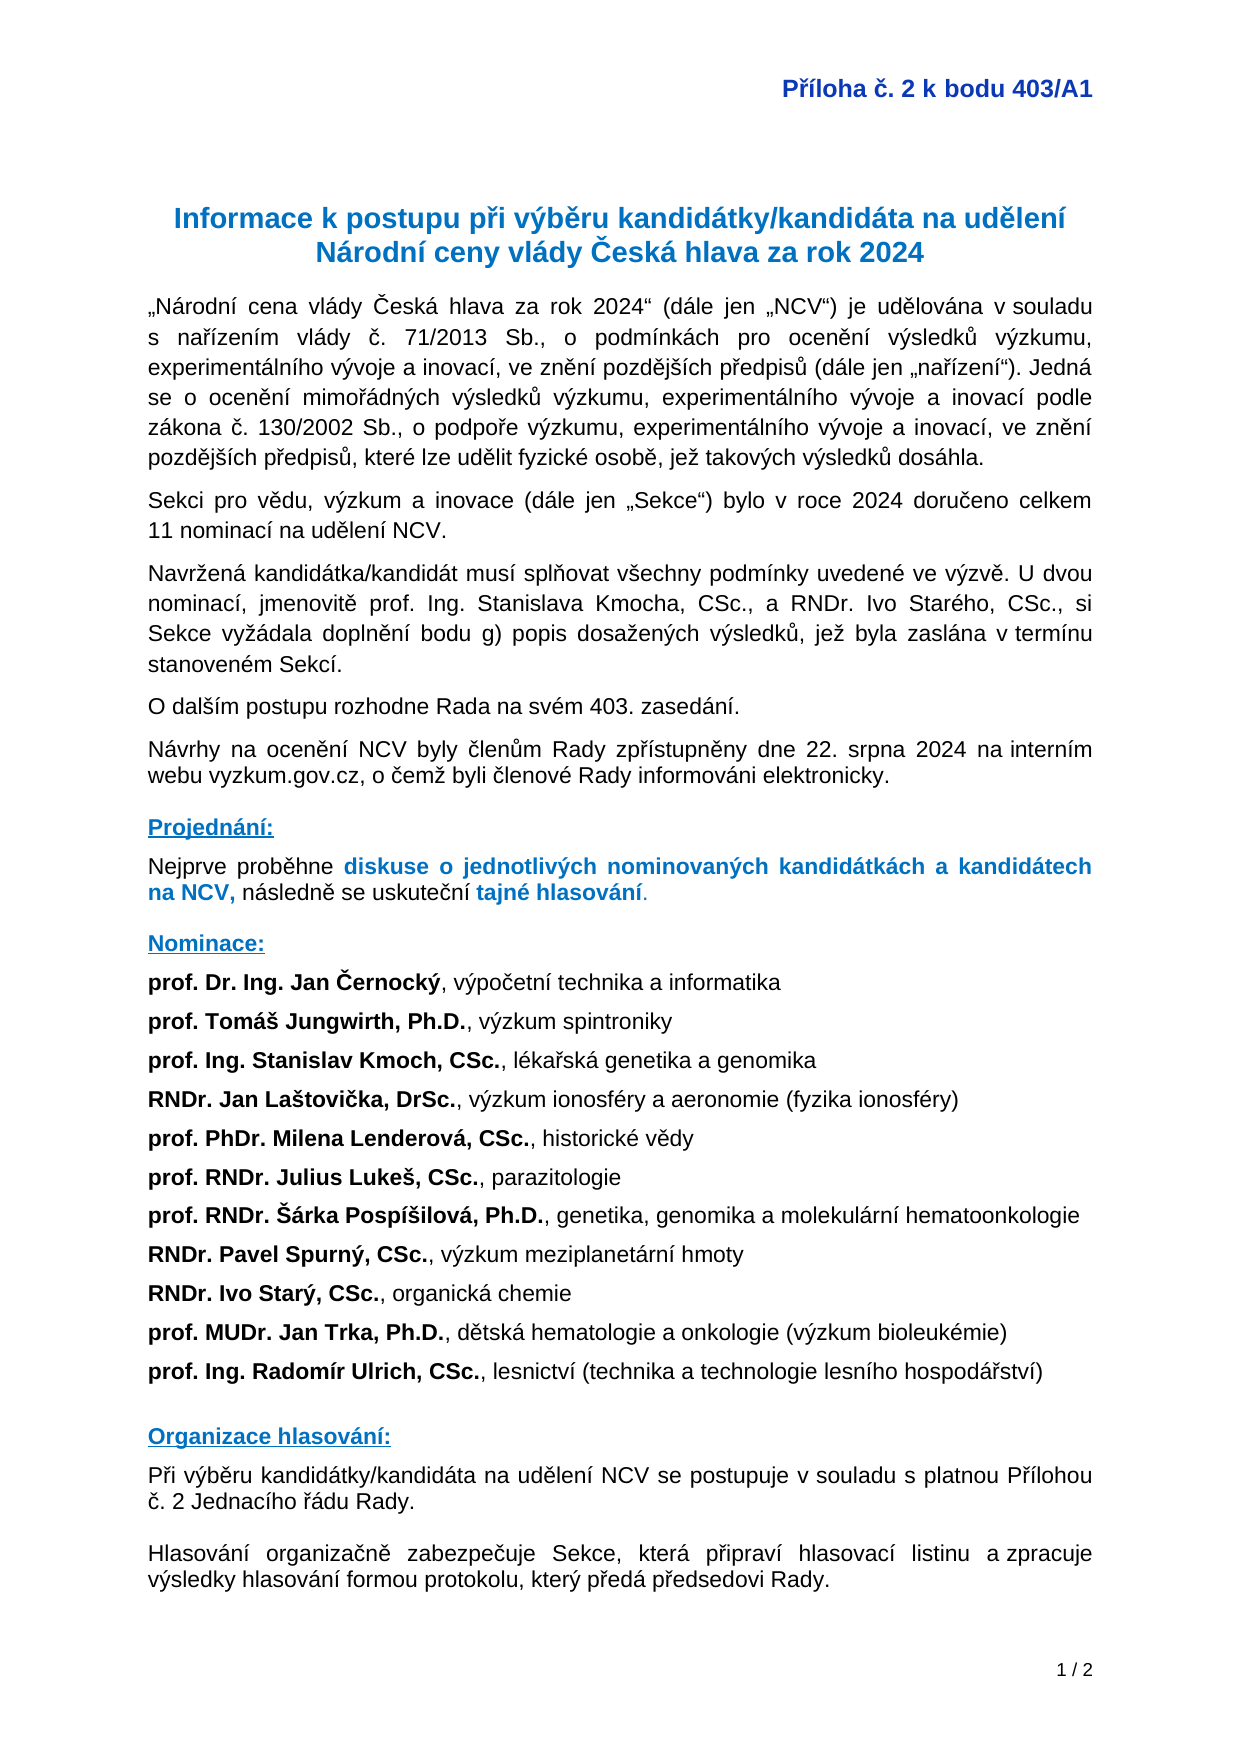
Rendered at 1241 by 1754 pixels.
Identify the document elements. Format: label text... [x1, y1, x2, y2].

text prof. Dr. Ing. Jan Černocký, výpočetní technika a informatika [148, 969, 1093, 996]
text prof. PhDr. Milena Lenderová, CSc., historické vědy [148, 1124, 1093, 1151]
text Sekci pro vědu, výzkum a inovace (dále jen „Sekce“) bylo v roce 2024 doručeno celkem 11 nominací na udělení NCV. [148, 487, 1093, 544]
text Organizace hlasování: [148, 1397, 1093, 1449]
text Hlasování organizačně zabezpečuje Sekce, která připraví hlasovací listinu a zpracuje výsledky hlasování formou protokolu, který předá předsedovi Rady. [148, 1539, 1093, 1592]
text „Národní cena vlády Česká hlava za rok 2024“ (dále jen „NCV“) je udělována v souladu s nařízením vlády č. 71/2013 Sb., o podmínkách pro ocenění výsledků výzkumu, experimentálního vývoje a inovací, ve znění pozdějších předpisů (dále jen „nařízení“). Jedná se o ocenění mimořádných výsledků výzkumu, experimentálního vývoje a inovací podle zákona č. 130/2002 Sb., o podpoře výzkumu, experimentálního vývoje a inovací, ve znění pozdějších předpisů, které lze udělit fyzické osobě, jež takových výsledků dosáhla. [148, 293, 1093, 471]
text Informace k postupu při výběru kandidátky/kandidáta na udělení Národní ceny vlády Česká hlava za rok 2024 [148, 201, 1093, 268]
text Navržená kandidátka/kandidát musí splňovat všechny podmínky uvedené ve výzvě. U dvou nominací, jmenovitě prof. Ing. Stanislava Kmocha, CSc., a RNDr. Ivo Starého, CSc., si Sekce vyžádala doplnění bodu g) popis dosažených výsledků, jež byla zaslána v termínu stanoveném Sekcí. [148, 560, 1093, 677]
text prof. MUDr. Jan Trka, Ph.D., dětská hematologie a onkologie (výzkum bioleukémie) [148, 1319, 1093, 1345]
text O dalším postupu rozhodne Rada na svém 403. zasedání. [148, 693, 1093, 720]
text RNDr. Pavel Spurný, CSc., výzkum meziplanetární hmoty [148, 1241, 1093, 1267]
text prof. RNDr. Julius Lukeš, CSc., parazitologie [148, 1163, 1093, 1190]
text prof. Ing. Stanislav Kmoch, CSc., lékařská genetika a genomika [148, 1047, 1093, 1073]
text RNDr. Ivo Starý, CSc., organická chemie [148, 1280, 1093, 1306]
text prof. RNDr. Šárka Pospíšilová, Ph.D., genetika, genomika a molekulární hematoonkologie [148, 1202, 1093, 1229]
text prof. Tomáš Jungwirth, Ph.D., výzkum spintroniky [148, 1008, 1093, 1034]
text Nejprve proběhne diskuse o jednotlivých nominovaných kandidátkách a kandidátech na NCV, následně se uskuteční tajné hlasování. [148, 853, 1093, 905]
text Návrhy na ocenění NCV byly členům Rady zpřístupněny dne 22. srpna 2024 na interním webu vyzkum.gov.cz, o čemž byli členové Rady informováni elektronicky. [148, 736, 1093, 789]
text Nominace: [148, 930, 1093, 957]
text Projednání: [148, 814, 1093, 840]
text Při výběru kandidátky/kandidáta na udělení NCV se postupuje v souladu s platnou Přílohou č. 2 Jednacího řádu Rady. [148, 1462, 1093, 1514]
text RNDr. Jan Laštovička, DrSc., výzkum ionosféry a aeronomie (fyzika ionosféry) [148, 1086, 1093, 1112]
text prof. Ing. Radomír Ulrich, CSc., lesnictví (technika a technologie lesního hospodářství) [148, 1358, 1093, 1384]
